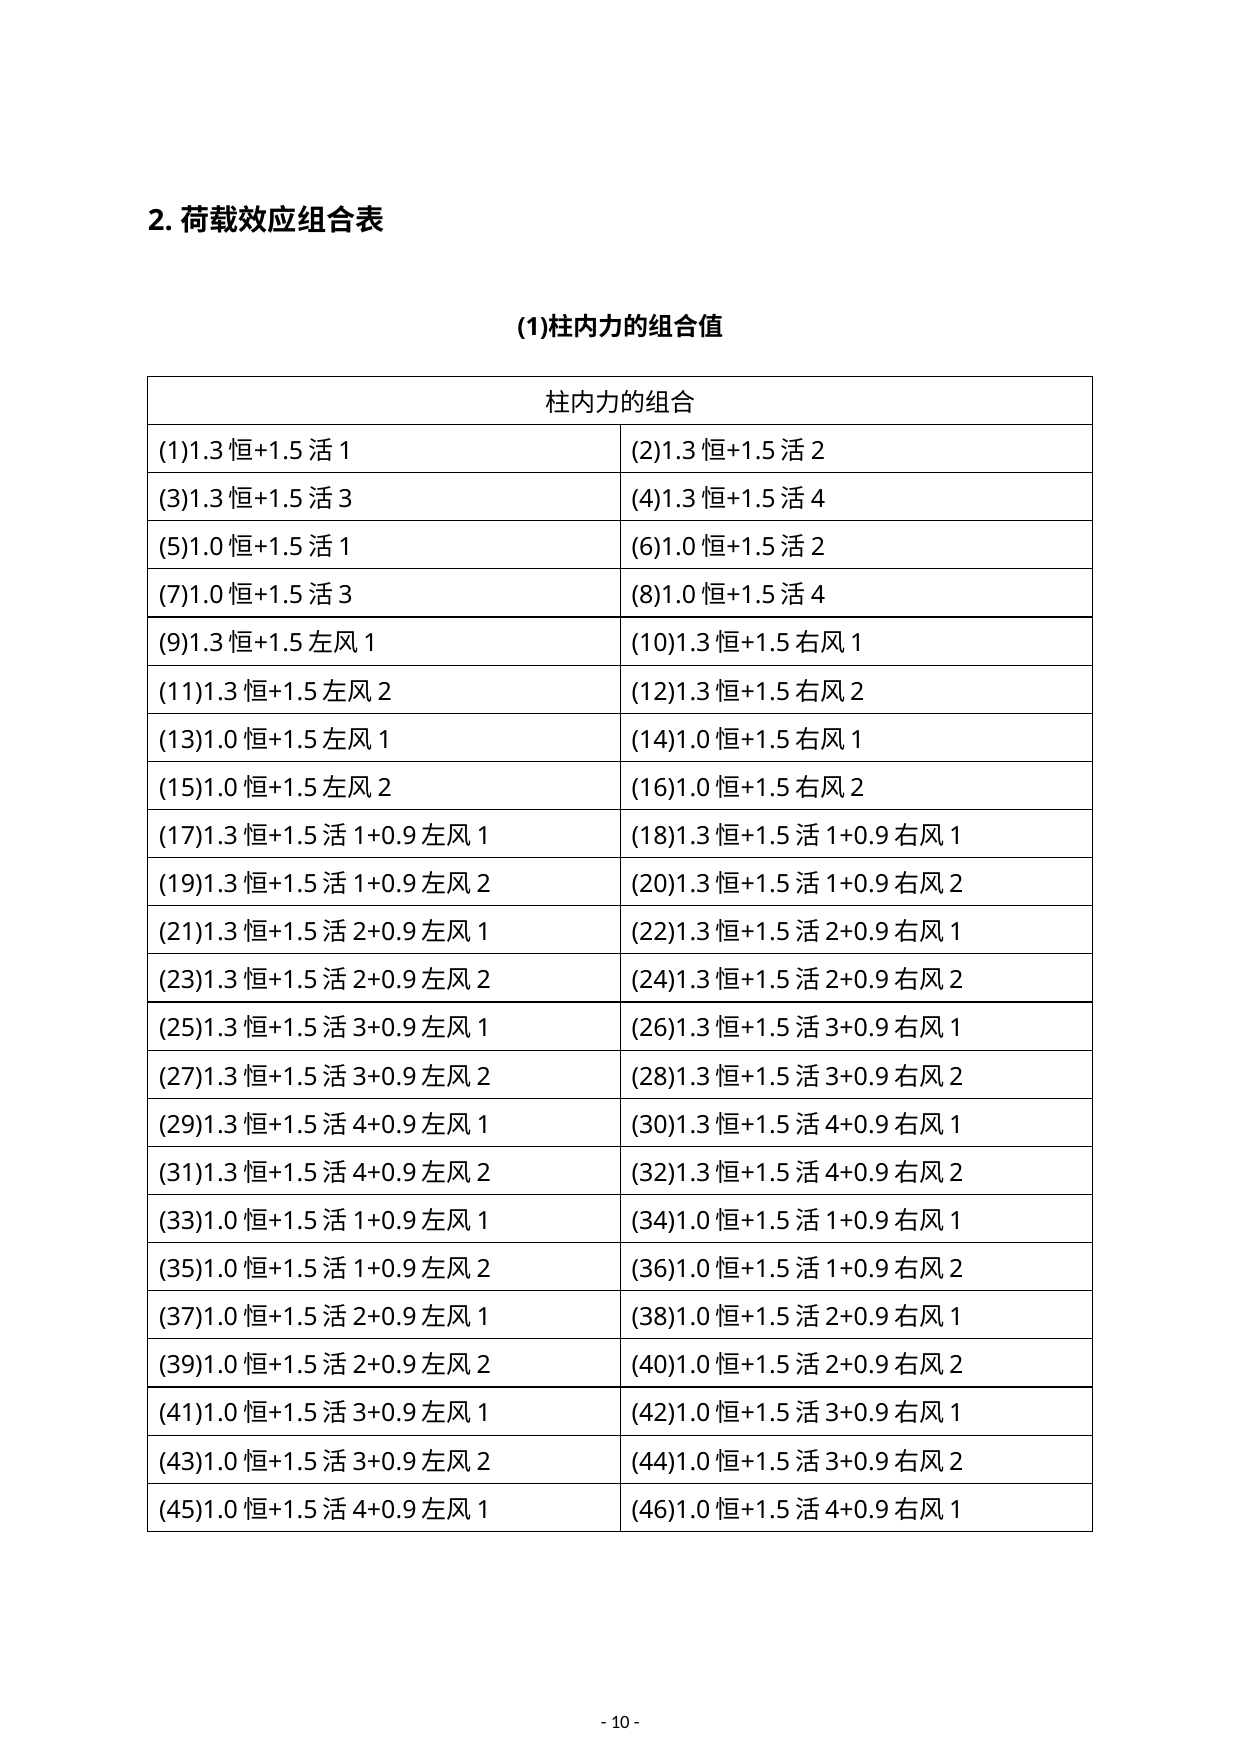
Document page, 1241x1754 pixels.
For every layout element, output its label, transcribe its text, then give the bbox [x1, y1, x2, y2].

table_cell (28)1.3恒+1.5活3+0.9右风2 [621, 1051, 1092, 1098]
table_header 柱内力的组合 [148, 377, 1092, 424]
table_cell (6)1.0恒+1.5活2 [621, 521, 1092, 568]
table_cell (9)1.3恒+1.5左风1 [148, 618, 620, 664]
table_cell (45)1.0恒+1.5活4+0.9左风1 [148, 1484, 620, 1531]
table_cell (34)1.0恒+1.5活1+0.9右风1 [621, 1195, 1092, 1242]
table_cell (41)1.0恒+1.5活3+0.9左风1 [148, 1388, 620, 1434]
table_cell (39)1.0恒+1.5活2+0.9左风2 [148, 1339, 620, 1386]
table_cell (19)1.3恒+1.5活1+0.9左风2 [148, 858, 620, 905]
table_cell (1)1.3恒+1.5活1 [148, 425, 620, 472]
subtitle 2. 荷载效应组合表 [148, 194, 1093, 241]
table_cell (43)1.0恒+1.5活3+0.9左风2 [148, 1436, 620, 1483]
table_cell (36)1.0恒+1.5活1+0.9右风2 [621, 1243, 1092, 1290]
table_cell (13)1.0恒+1.5左风1 [148, 714, 620, 761]
table_cell (38)1.0恒+1.5活2+0.9右风1 [621, 1291, 1092, 1338]
table_cell (5)1.0恒+1.5活1 [148, 521, 620, 568]
table_cell (42)1.0恒+1.5活3+0.9右风1 [621, 1388, 1092, 1434]
table_cell (44)1.0恒+1.5活3+0.9右风2 [621, 1436, 1092, 1483]
table_cell (8)1.0恒+1.5活4 [621, 569, 1092, 616]
table_cell (3)1.3恒+1.5活3 [148, 473, 620, 520]
table_cell (18)1.3恒+1.5活1+0.9右风1 [621, 810, 1092, 857]
table_cell (46)1.0恒+1.5活4+0.9右风1 [621, 1484, 1092, 1531]
table_cell (37)1.0恒+1.5活2+0.9左风1 [148, 1291, 620, 1338]
table_cell (7)1.0恒+1.5活3 [148, 569, 620, 616]
table_cell (26)1.3恒+1.5活3+0.9右风1 [621, 1003, 1092, 1049]
table_cell (25)1.3恒+1.5活3+0.9左风1 [148, 1003, 620, 1049]
table_cell (14)1.0恒+1.5右风1 [621, 714, 1092, 761]
table_cell (27)1.3恒+1.5活3+0.9左风2 [148, 1051, 620, 1098]
table_cell (17)1.3恒+1.5活1+0.9左风1 [148, 810, 620, 857]
table_cell (31)1.3恒+1.5活4+0.9左风2 [148, 1147, 620, 1194]
text (1)柱内力的组合值 [148, 301, 1093, 348]
table_cell (33)1.0恒+1.5活1+0.9左风1 [148, 1195, 620, 1242]
table_cell (10)1.3恒+1.5右风1 [621, 618, 1092, 664]
table_cell (11)1.3恒+1.5左风2 [148, 666, 620, 713]
table_cell (24)1.3恒+1.5活2+0.9右风2 [621, 954, 1092, 1001]
table_cell (4)1.3恒+1.5活4 [621, 473, 1092, 520]
table_cell (20)1.3恒+1.5活1+0.9右风2 [621, 858, 1092, 905]
table_cell (40)1.0恒+1.5活2+0.9右风2 [621, 1339, 1092, 1386]
table_cell (23)1.3恒+1.5活2+0.9左风2 [148, 954, 620, 1001]
table_cell (12)1.3恒+1.5右风2 [621, 666, 1092, 713]
table_cell (22)1.3恒+1.5活2+0.9右风1 [621, 906, 1092, 953]
table_cell (15)1.0恒+1.5左风2 [148, 762, 620, 809]
table_cell (16)1.0恒+1.5右风2 [621, 762, 1092, 809]
table_cell (32)1.3恒+1.5活4+0.9右风2 [621, 1147, 1092, 1194]
table_cell (35)1.0恒+1.5活1+0.9左风2 [148, 1243, 620, 1290]
table_cell (21)1.3恒+1.5活2+0.9左风1 [148, 906, 620, 953]
table_cell (30)1.3恒+1.5活4+0.9右风1 [621, 1099, 1092, 1146]
table_cell (29)1.3恒+1.5活4+0.9左风1 [148, 1099, 620, 1146]
table_cell (2)1.3恒+1.5活2 [621, 425, 1092, 472]
